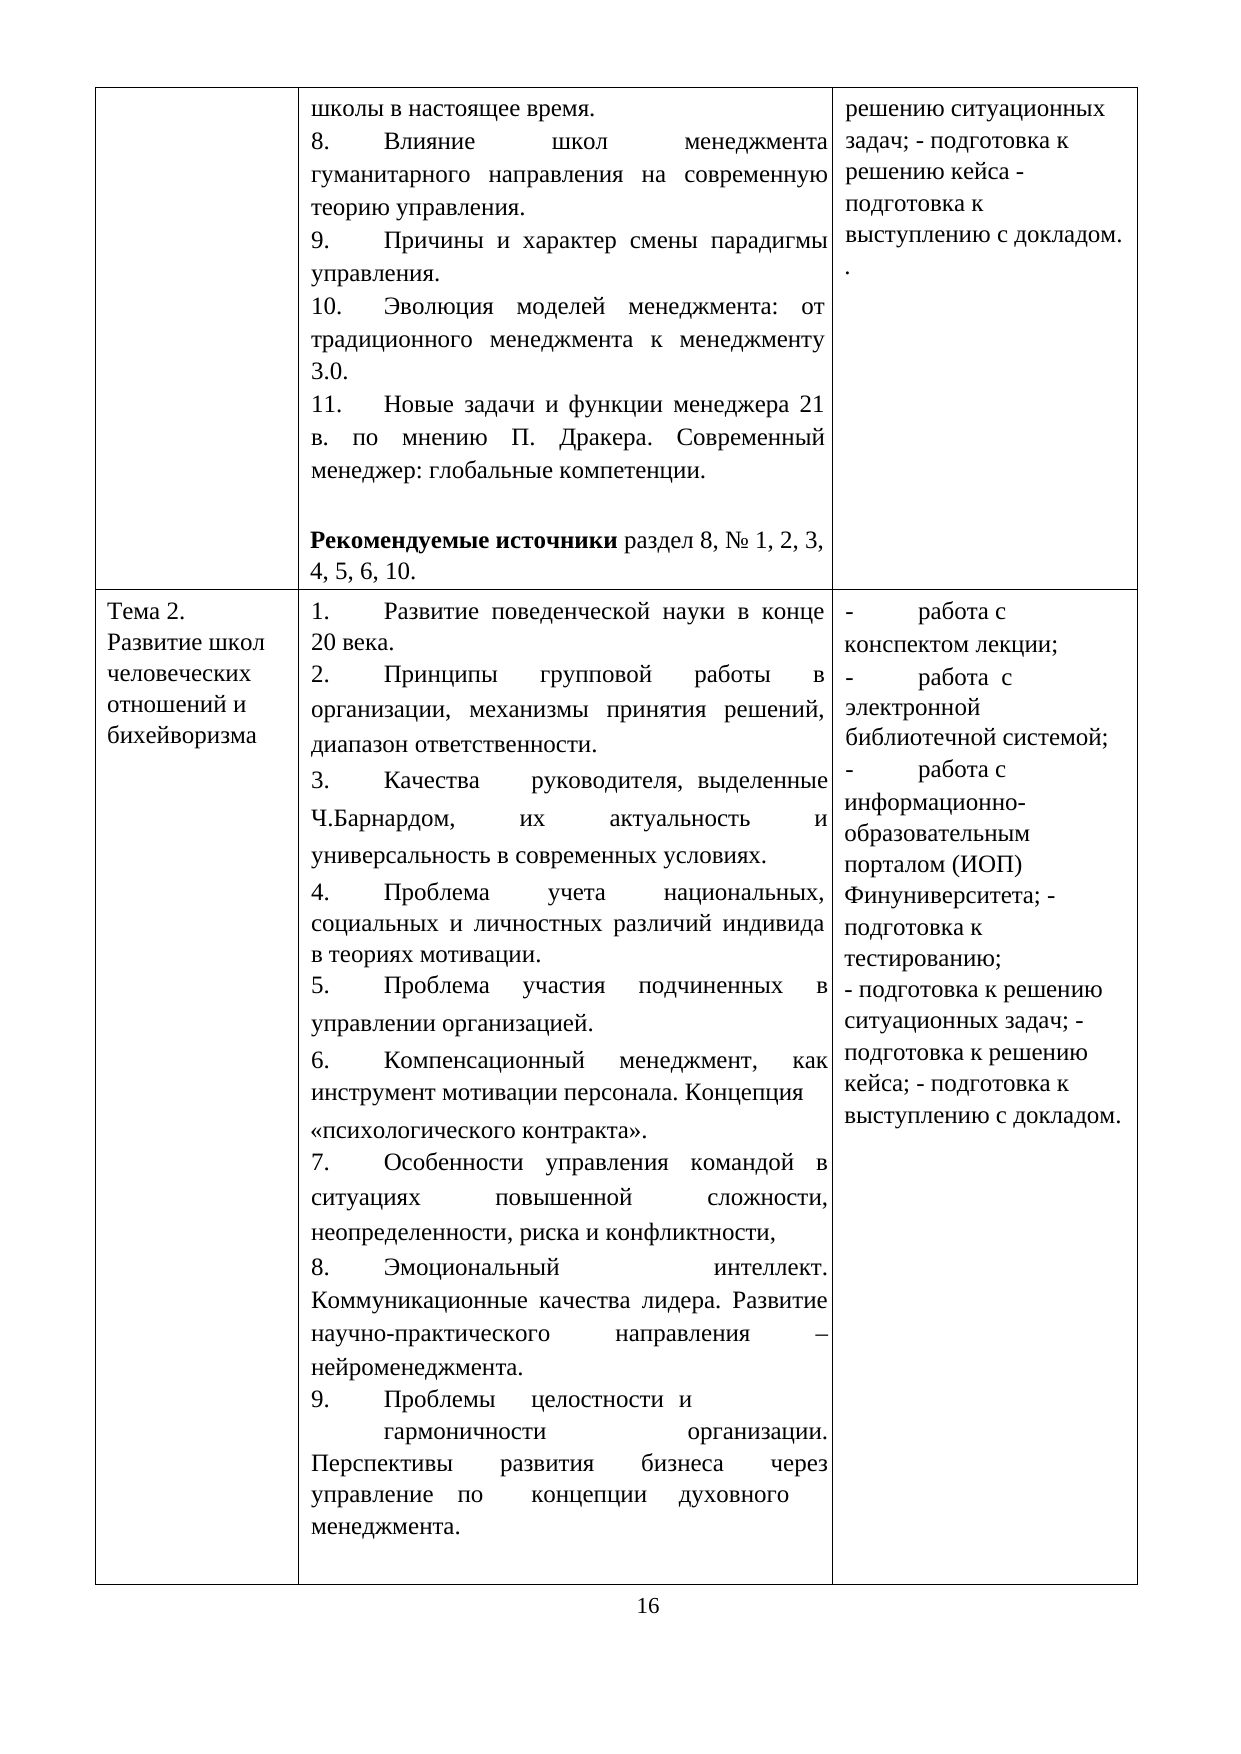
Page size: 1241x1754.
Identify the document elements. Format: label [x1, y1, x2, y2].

table_cell [833, 88, 1137, 589]
table_cell [299, 88, 832, 589]
table_cell [833, 590, 1137, 1584]
table_cell [299, 590, 832, 1584]
table_cell [96, 590, 298, 1584]
table_cell [96, 88, 298, 589]
